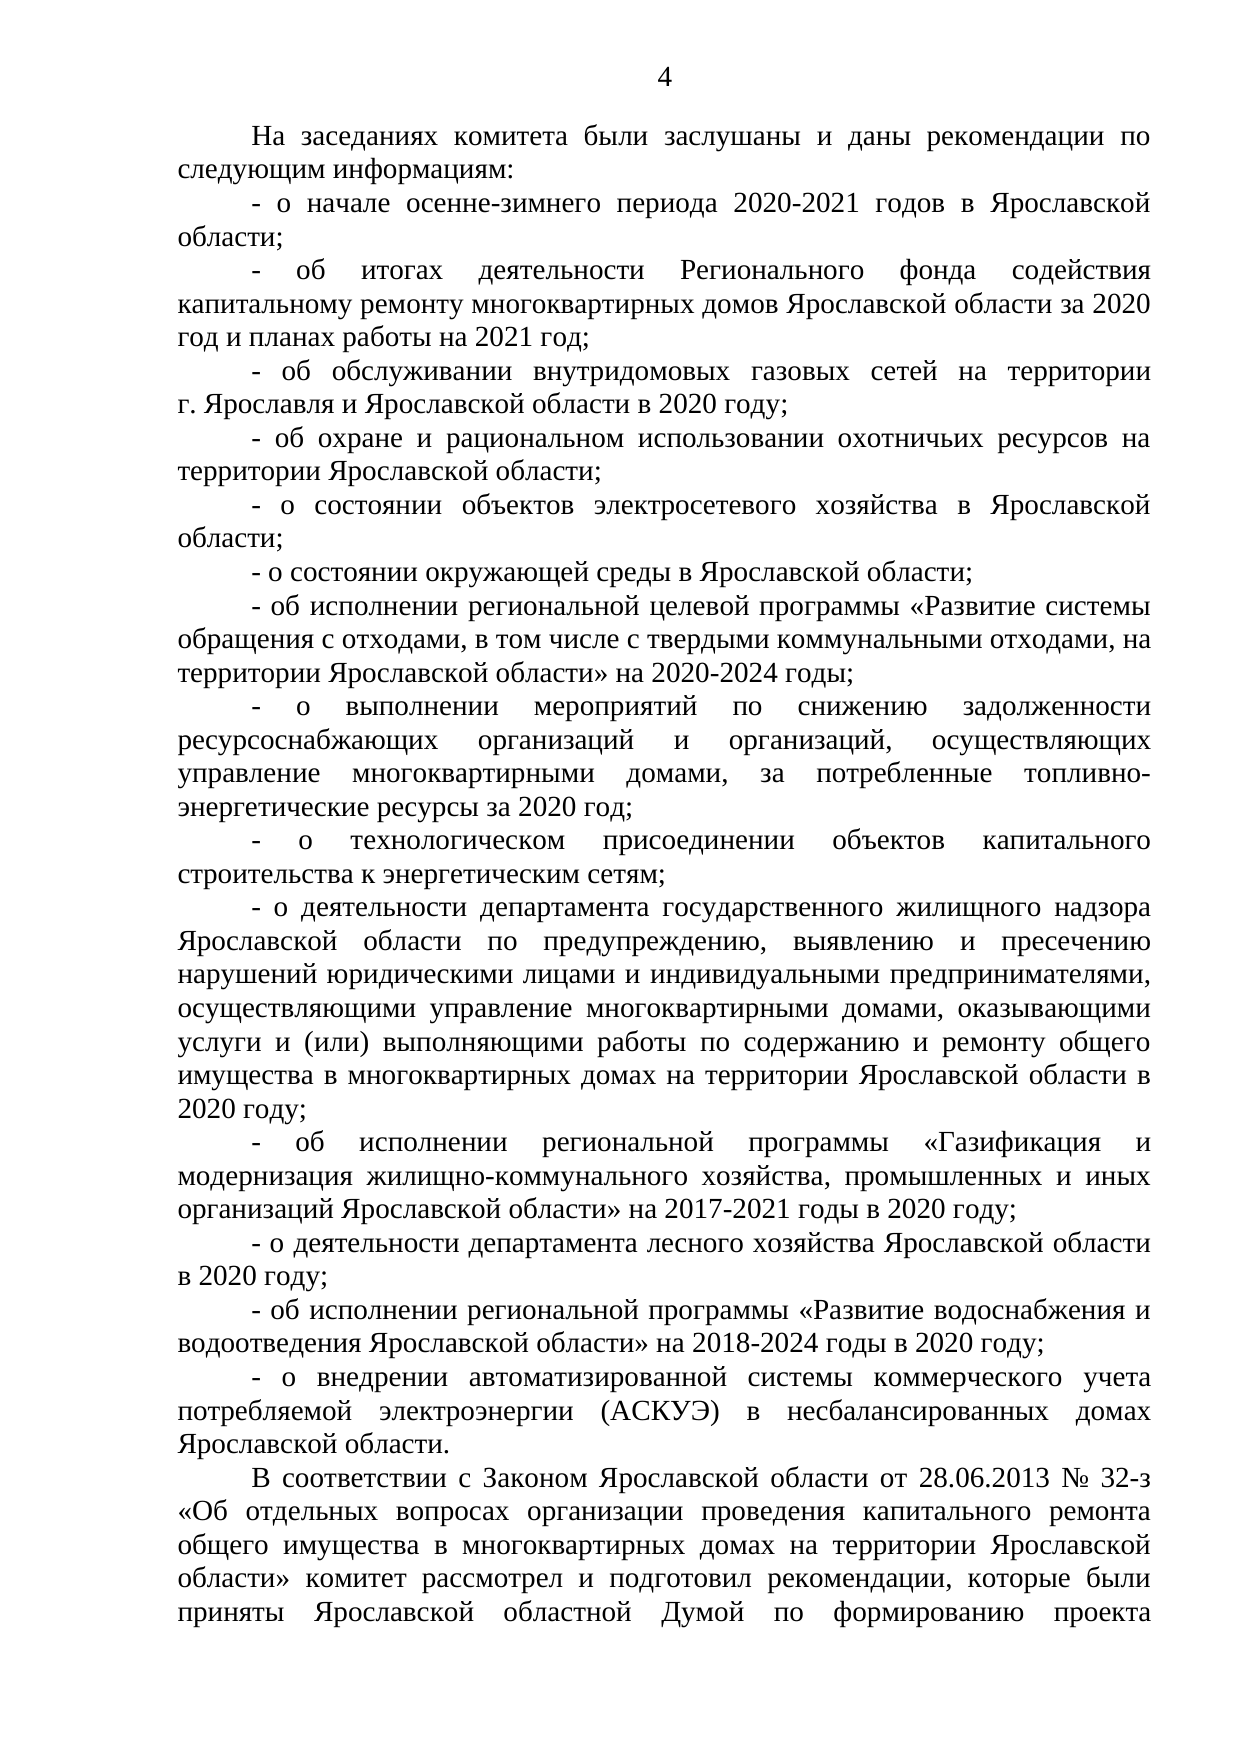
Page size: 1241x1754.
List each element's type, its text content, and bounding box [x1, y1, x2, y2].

text - об исполнении региональной программы «Развитие водоснабжения и водоотведения Ярославской области» на 2018-2024 годы в 2020 году; [177, 1292, 1152, 1359]
text - об исполнении региональной программы «Газификация и модернизация жилищно-коммунального хозяйства, промышленных и иных организаций Ярославской области» на 2017-2021 годы в 2020 году; [177, 1124, 1152, 1225]
text - об исполнении региональной целевой программы «Развитие системы обращения с отходами, в том числе с твердыми коммунальными отходами, на территории Ярославской области» на 2020-2024 годы; [177, 588, 1152, 688]
text - о технологическом присоединении объектов капитального строительства к энергетическим сетям; [177, 822, 1152, 889]
text - об охране и рациональном использовании охотничьих ресурсов на территории Ярославской области; [177, 420, 1152, 487]
text На заседаниях комитета были заслушаны и даны рекомендации по следующим информациям: [177, 118, 1152, 185]
text - о начале осенне-зимнего периода 2020-2021 годов в Ярославской области; [177, 185, 1152, 252]
text - о выполнении мероприятий по снижению задолженности ресурсоснабжающих организаций и организаций, осуществляющих управление многоквартирными домами, за потребленные топливно-энергетические ресурсы за 2020 год; [177, 688, 1152, 822]
text - о внедрении автоматизированной системы коммерческого учета потребляемой электроэнергии (АСКУЭ) в несбалансированных домах Ярославской области. [177, 1359, 1152, 1460]
text - о деятельности департамента лесного хозяйства Ярославской области в 2020 году; [177, 1225, 1152, 1292]
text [177, 1460, 1152, 1627]
text - о деятельности департамента государственного жилищного надзора Ярославской области по предупреждению, выявлению и пресечению нарушений юридическими лицами и индивидуальными предпринимателями, осуществляющими управление многоквартирными домами, оказывающими услуги и (или) выполняющими работы по содержанию и ремонту общего имущества в многоквартирных домах на территории Ярославской области в 2020 году; [177, 889, 1152, 1124]
text - об итогах деятельности Регионального фонда содействия капитальному ремонту многоквартирных домов Ярославской области за 2020 год и планах работы на 2021 год; [177, 252, 1152, 353]
text - о состоянии окружающей среды в Ярославской области; [177, 554, 1152, 588]
text - о состоянии объектов электросетевого хозяйства в Ярославской области; [177, 487, 1152, 554]
text - об обслуживании внутридомовых газовых сетей на территории г. Ярославля и Ярославской области в 2020 году; [177, 353, 1152, 420]
